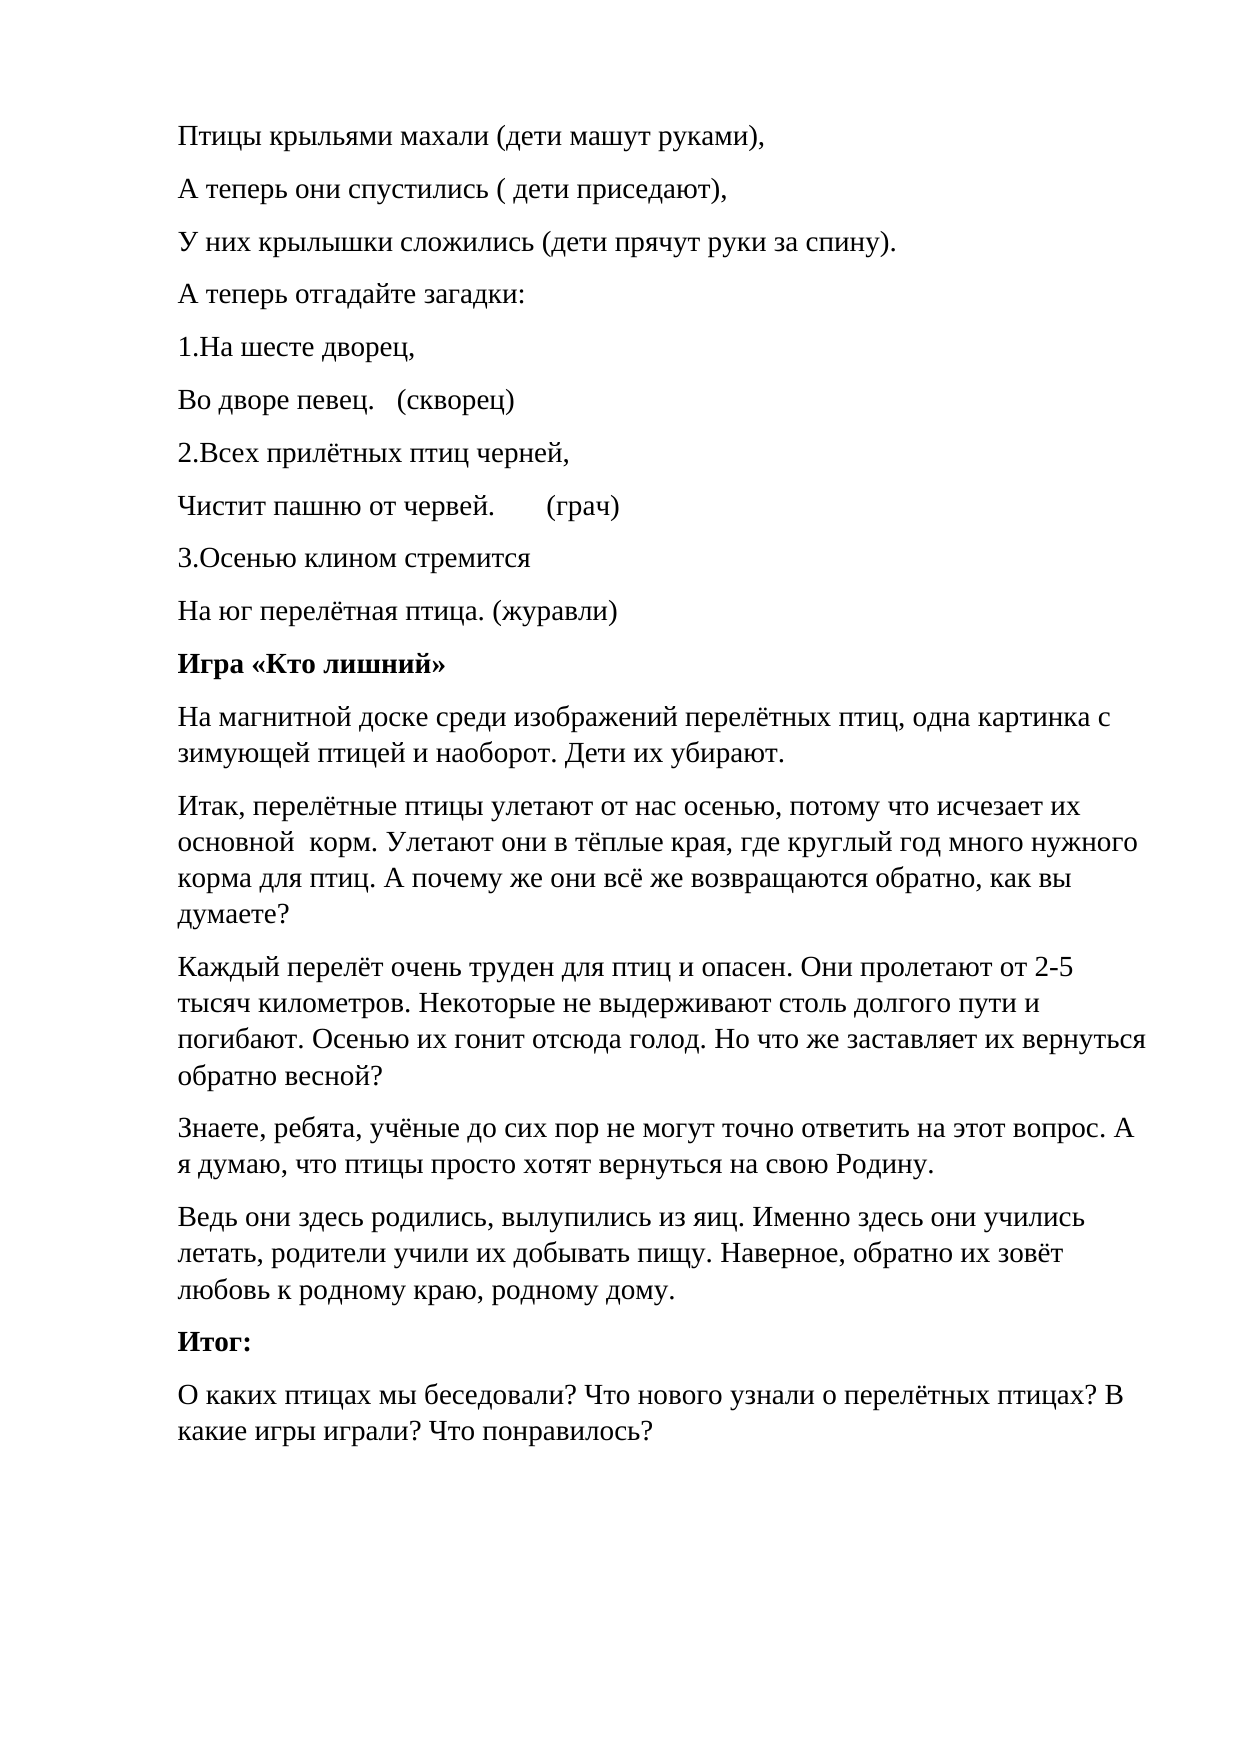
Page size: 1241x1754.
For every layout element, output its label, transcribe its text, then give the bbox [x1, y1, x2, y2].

text 2.Всех прилётных птиц черней, [177, 435, 1152, 468]
text У них крылышки сложились (дети прячут руки за спину). [177, 224, 1152, 257]
text 1.На шесте дворец, [177, 329, 1152, 363]
text Ведь они здесь родились, вылупились из яиц. Именно здесь они учились летать, родители учили их добывать пищу. Наверное, обратно их зовёт любовь к родному краю, родному дому. [177, 1199, 1152, 1305]
text Во дворе певец. (скворец) [177, 382, 1152, 416]
text А теперь они спустились ( дети приседают), [177, 171, 1152, 204]
text На юг перелётная птица. (журавли) [177, 593, 1152, 627]
text Птицы крыльями махали (дети машут руками), [177, 118, 1152, 152]
text Игра «Кто лишний» [177, 646, 1152, 680]
text О каких птицах мы беседовали? Что нового узнали о перелётных птицах? В какие игры играли? Что понравилось? [177, 1377, 1152, 1447]
text Чистит пашню от червей. (грач) [177, 488, 1152, 521]
text Каждый перелёт очень труден для птиц и опасен. Они пролетают от 2-5 тысяч километров. Некоторые не выдерживают столь долгого пути и погибают. Осенью их гонит отсюда голод. Но что же заставляет их вернуться обратно весной? [177, 949, 1152, 1091]
text Знаете, ребята, учёные до сих пор не могут точно ответить на этот вопрос. А я думаю, что птицы просто хотят вернуться на свою Родину. [177, 1111, 1152, 1180]
text Итак, перелётные птицы улетают от нас осенью, потому что исчезает их основной корм. Улетают они в тёплые края, где круглый год много нужного корма для птиц. А почему же они всё же возвращаются обратно, как вы думаете? [177, 788, 1152, 930]
text 3.Осенью клином стремится [177, 541, 1152, 574]
text А теперь отгадайте загадки: [177, 277, 1152, 310]
text Итог: [177, 1324, 1152, 1358]
text На магнитной доске среди изображений перелётных птиц, одна картинка с зимующей птицей и наоборот. Дети их убирают. [177, 699, 1152, 769]
